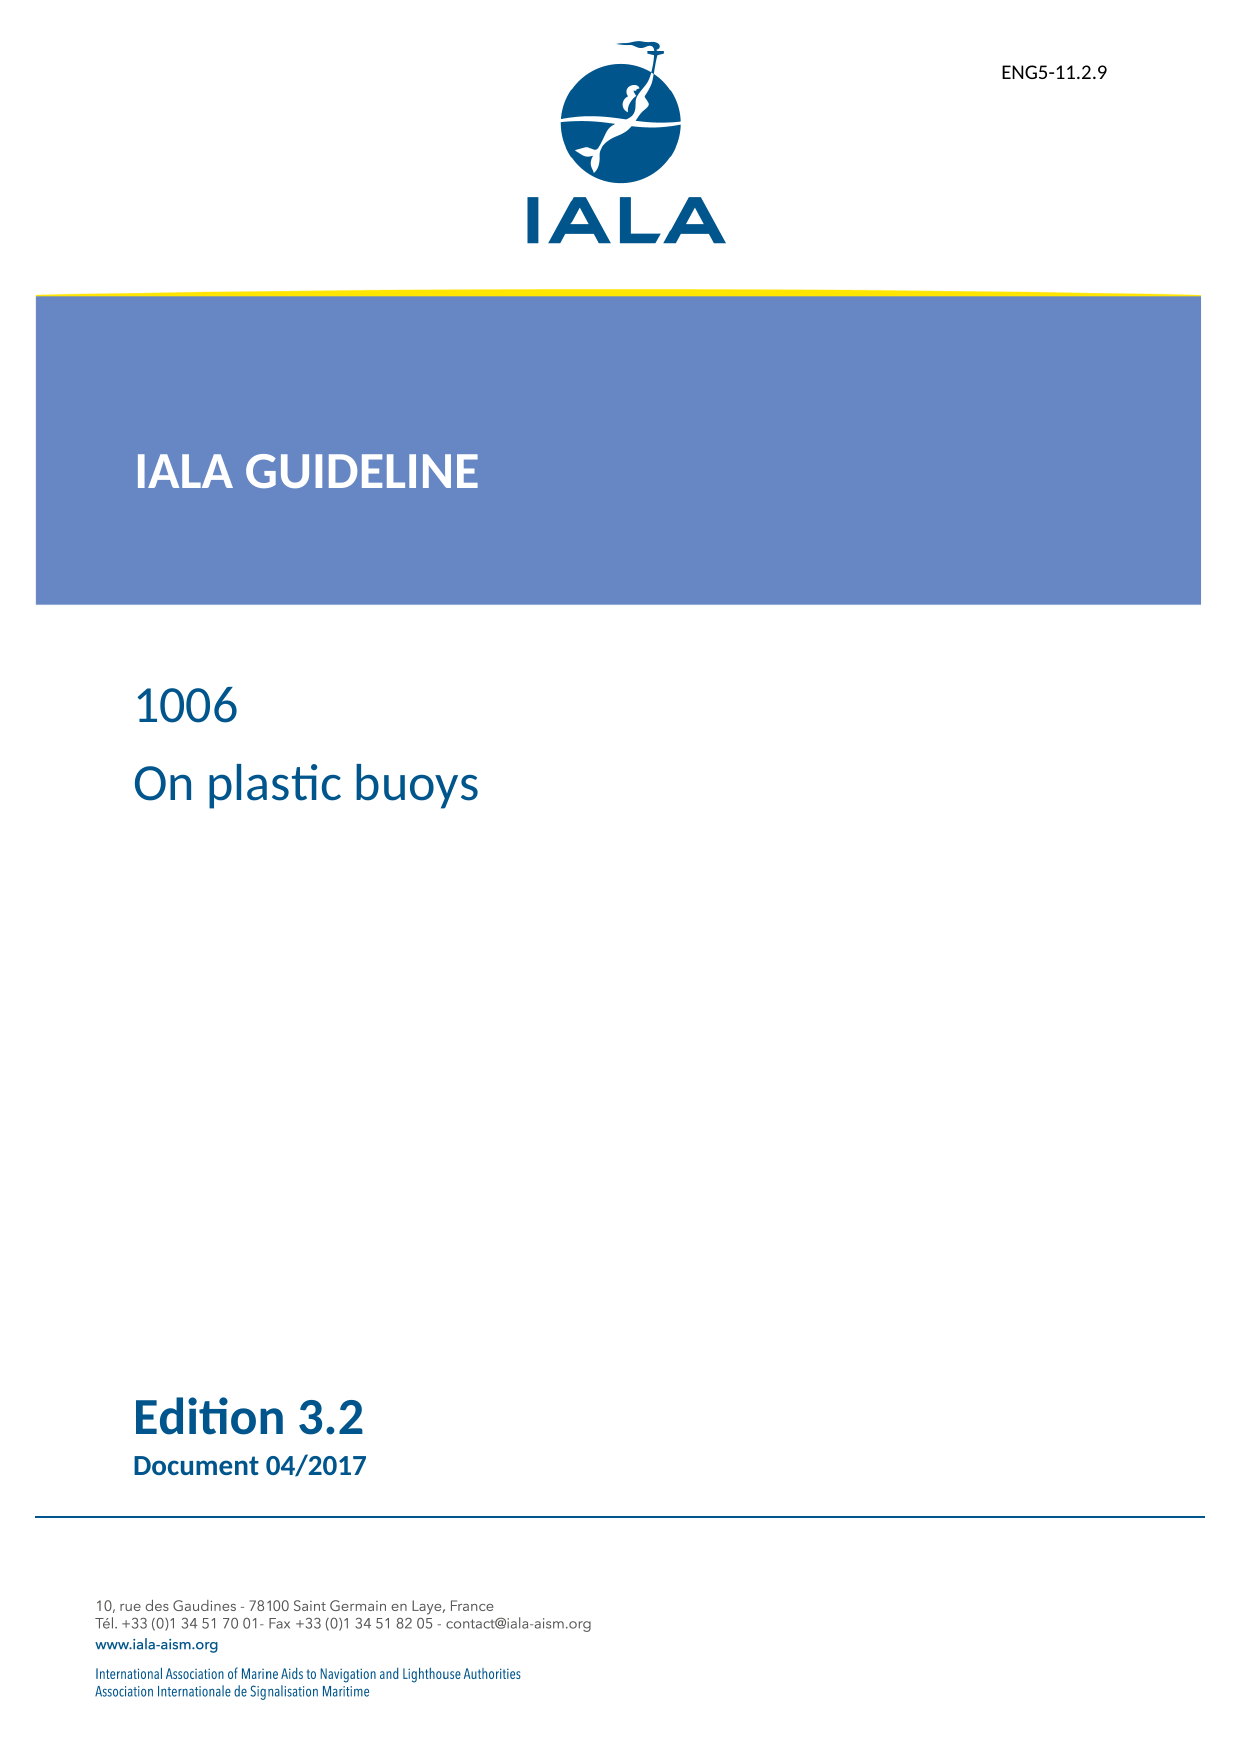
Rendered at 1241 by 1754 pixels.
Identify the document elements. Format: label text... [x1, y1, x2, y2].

text On plastic buoys [133, 759, 1107, 811]
text 1006 [133, 672, 1107, 736]
table_header IALA Guideline [40, 320, 1014, 627]
text Edition 3.2 [133, 1384, 1107, 1447]
picture [89, 1595, 622, 1714]
picture [0, 29, 1240, 616]
text Document 04/2017 [133, 1447, 1107, 1483]
